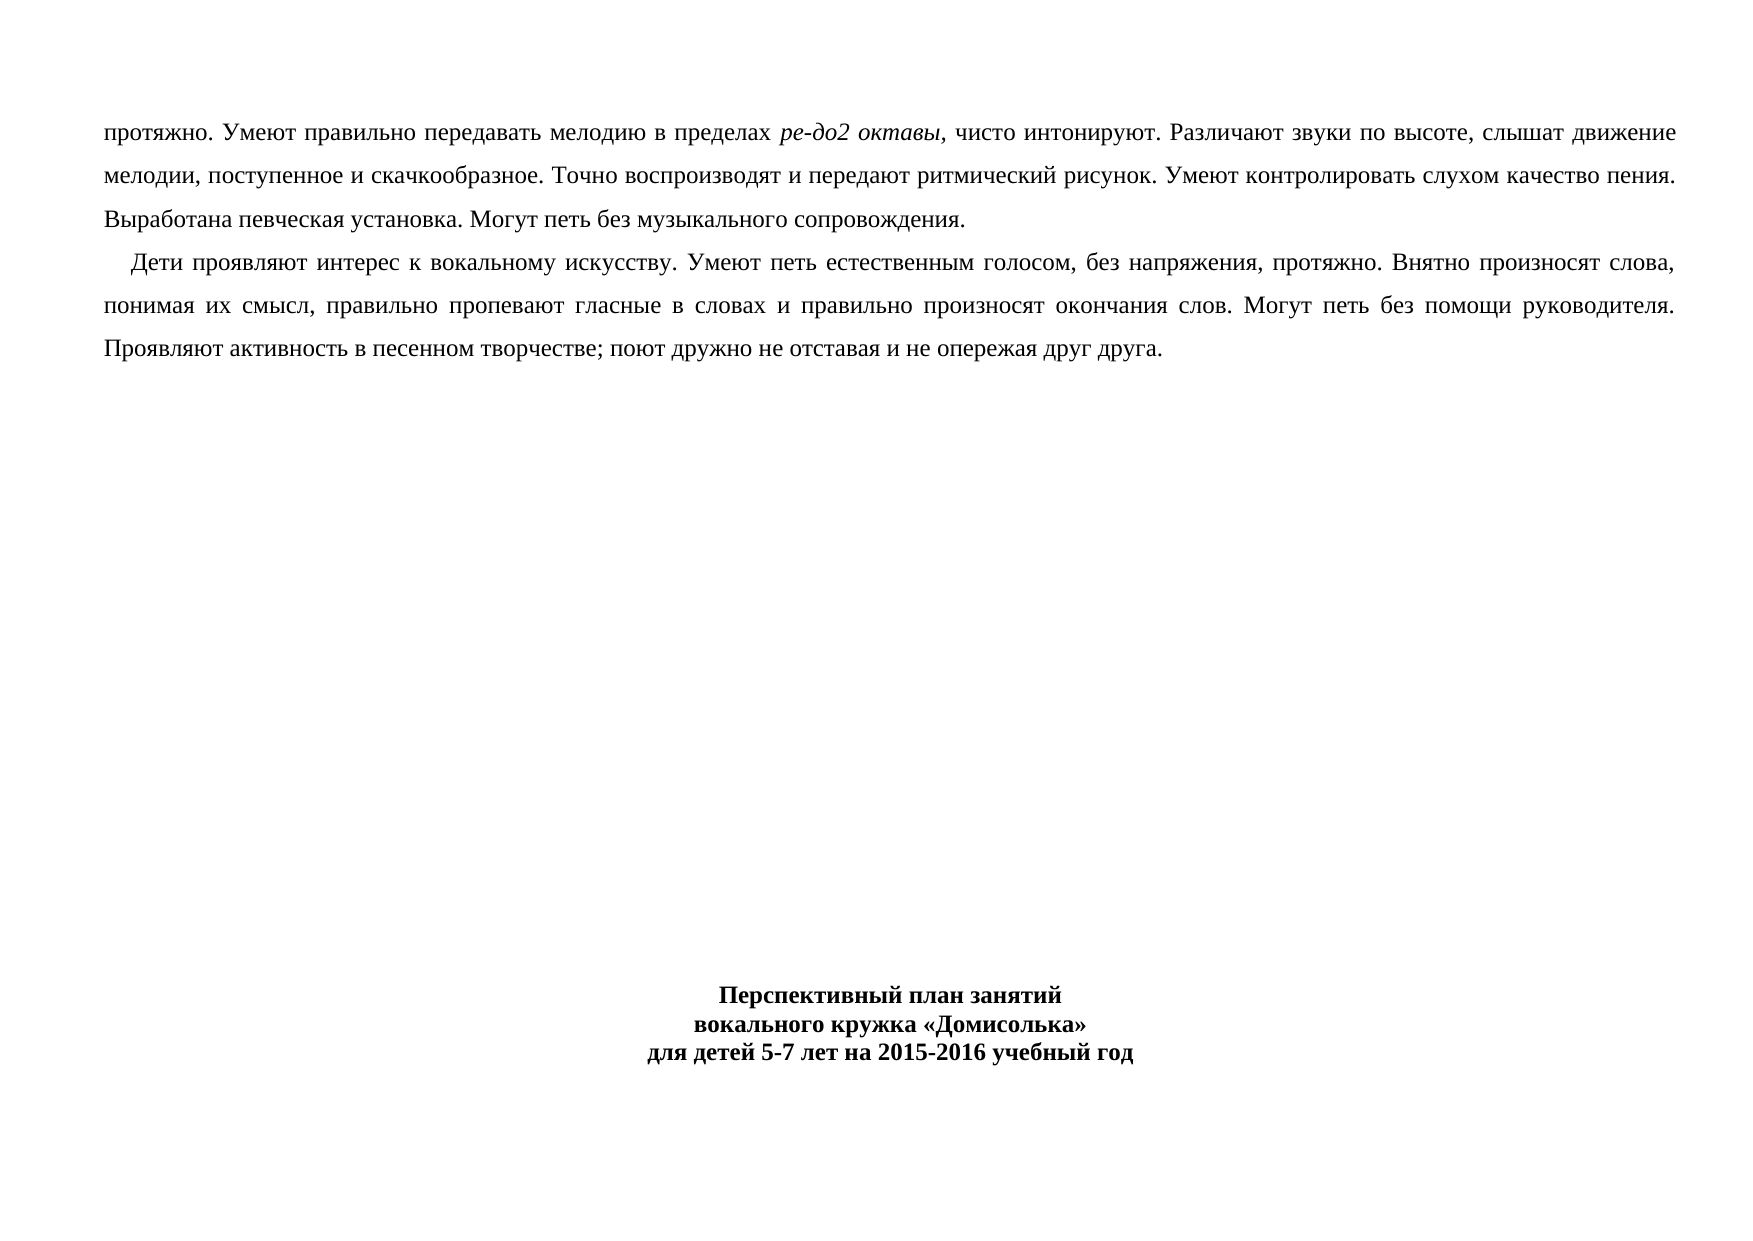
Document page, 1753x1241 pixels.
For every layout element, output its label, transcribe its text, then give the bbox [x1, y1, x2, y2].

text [103, 117, 1677, 232]
text Дети проявляют интерес к вокальному искусству. Умеют петь естественным голосом, без напряжения, протяжно. Внятно произносят слова, понимая их смысл, правильно пропевают гласные в словах и правильно произносят окончания слов. Могут петь без помощи руководителя. Проявляют активность в песенном творчестве; поют дружно не отставая и не опережая друг друга. [103, 247, 1677, 362]
text для детей 5-7 лет на 2015-2016 учебный год [103, 1037, 1677, 1066]
text Перспективный план занятий [103, 980, 1677, 1009]
text вокального кружка «Домисолька» [103, 1009, 1677, 1037]
